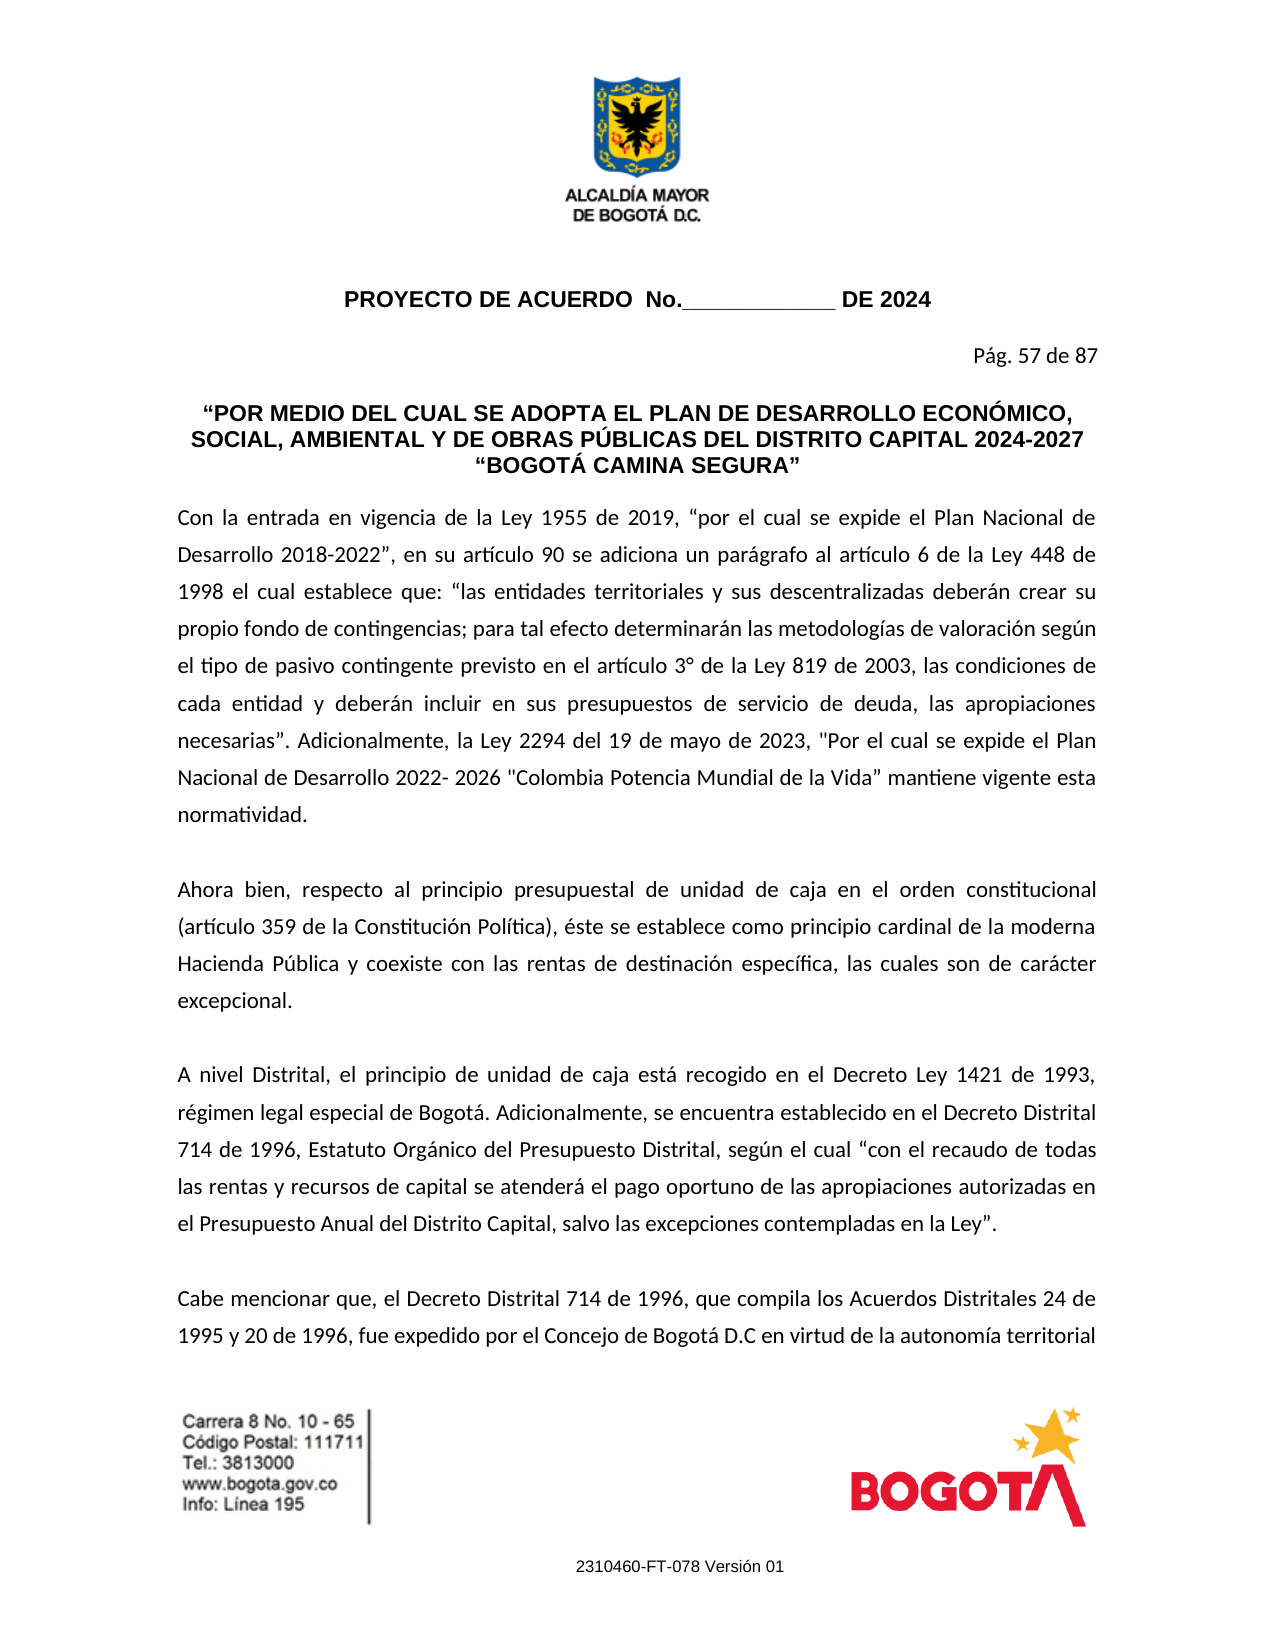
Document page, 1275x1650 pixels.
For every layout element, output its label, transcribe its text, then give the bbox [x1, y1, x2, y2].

text A nivel Distrital, el principio de unidad de caja está recogido en el Decreto Ley 1421 de 1993, régimen legal especial de Bogotá. Adicionalmente, se encuentra establecido en el Decreto Distrital 714 de 1996, Estatuto Orgánico del Presupuesto Distrital, según el cual “con el recaudo de todas las rentas y recursos de capital se atenderá el pago oportuno de las apropiaciones autorizadas en el Presupuesto Anual del Distrito Capital, salvo las excepciones contempladas en la Ley”. [177, 1061, 1098, 1237]
picture [833, 1403, 1117, 1546]
text Con la entrada en vigencia de la Ley 1955 de 2019, “por el cual se expide el Plan Nacional de Desarrollo 2018-2022”, en su artículo 90 se adiciona un parágrafo al artículo 6 de la Ley 448 de 1998 el cual establece que: “las entidades territoriales y sus descentralizadas deberán crear su propio fondo de contingencias; para tal efecto determinarán las metodologías de valoración según el tipo de pasivo contingente previsto en el artículo 3° de la Ley 819 de 2003, las condiciones de cada entidad y deberán incluir en sus presupuestos de servicio de deuda, las apropiaciones necesarias”. Adicionalmente, la Ley 2294 del 19 de mayo de 2023, "Por el cual se expide el Plan Nacional de Desarrollo 2022- 2026 "Colombia Potencia Mundial de la Vida” mantiene vigente esta normatividad. [177, 503, 1098, 828]
picture [555, 65, 720, 234]
picture [177, 1403, 378, 1538]
text Cabe mencionar que, el Decreto Distrital 714 de 1996, que compila los Acuerdos Distritales 24 de 1995 y 20 de 1996, fue expedido por el Concejo de Bogotá D.C en virtud de la autonomía territorial del Distrito Capital (autonomía de rango constitucional), según las normas orgánicas presupuestales del nivel nacional (Ley 38 de 1989, Estatuto Orgánico del Presupuesto General de la Nación de Colombia) y según la siguiente disposición del Decreto Ley 1421 de 1993, régimen legal especial del Distrito Capital: [177, 1284, 1098, 1349]
text Ahora bien, respecto al principio presupuestal de unidad de caja en el orden constitucional (artículo 359 de la Constitución Política), éste se establece como principio cardinal de la moderna Hacienda Pública y coexiste con las rentas de destinación específica, las cuales son de carácter excepcional. [177, 875, 1098, 1014]
